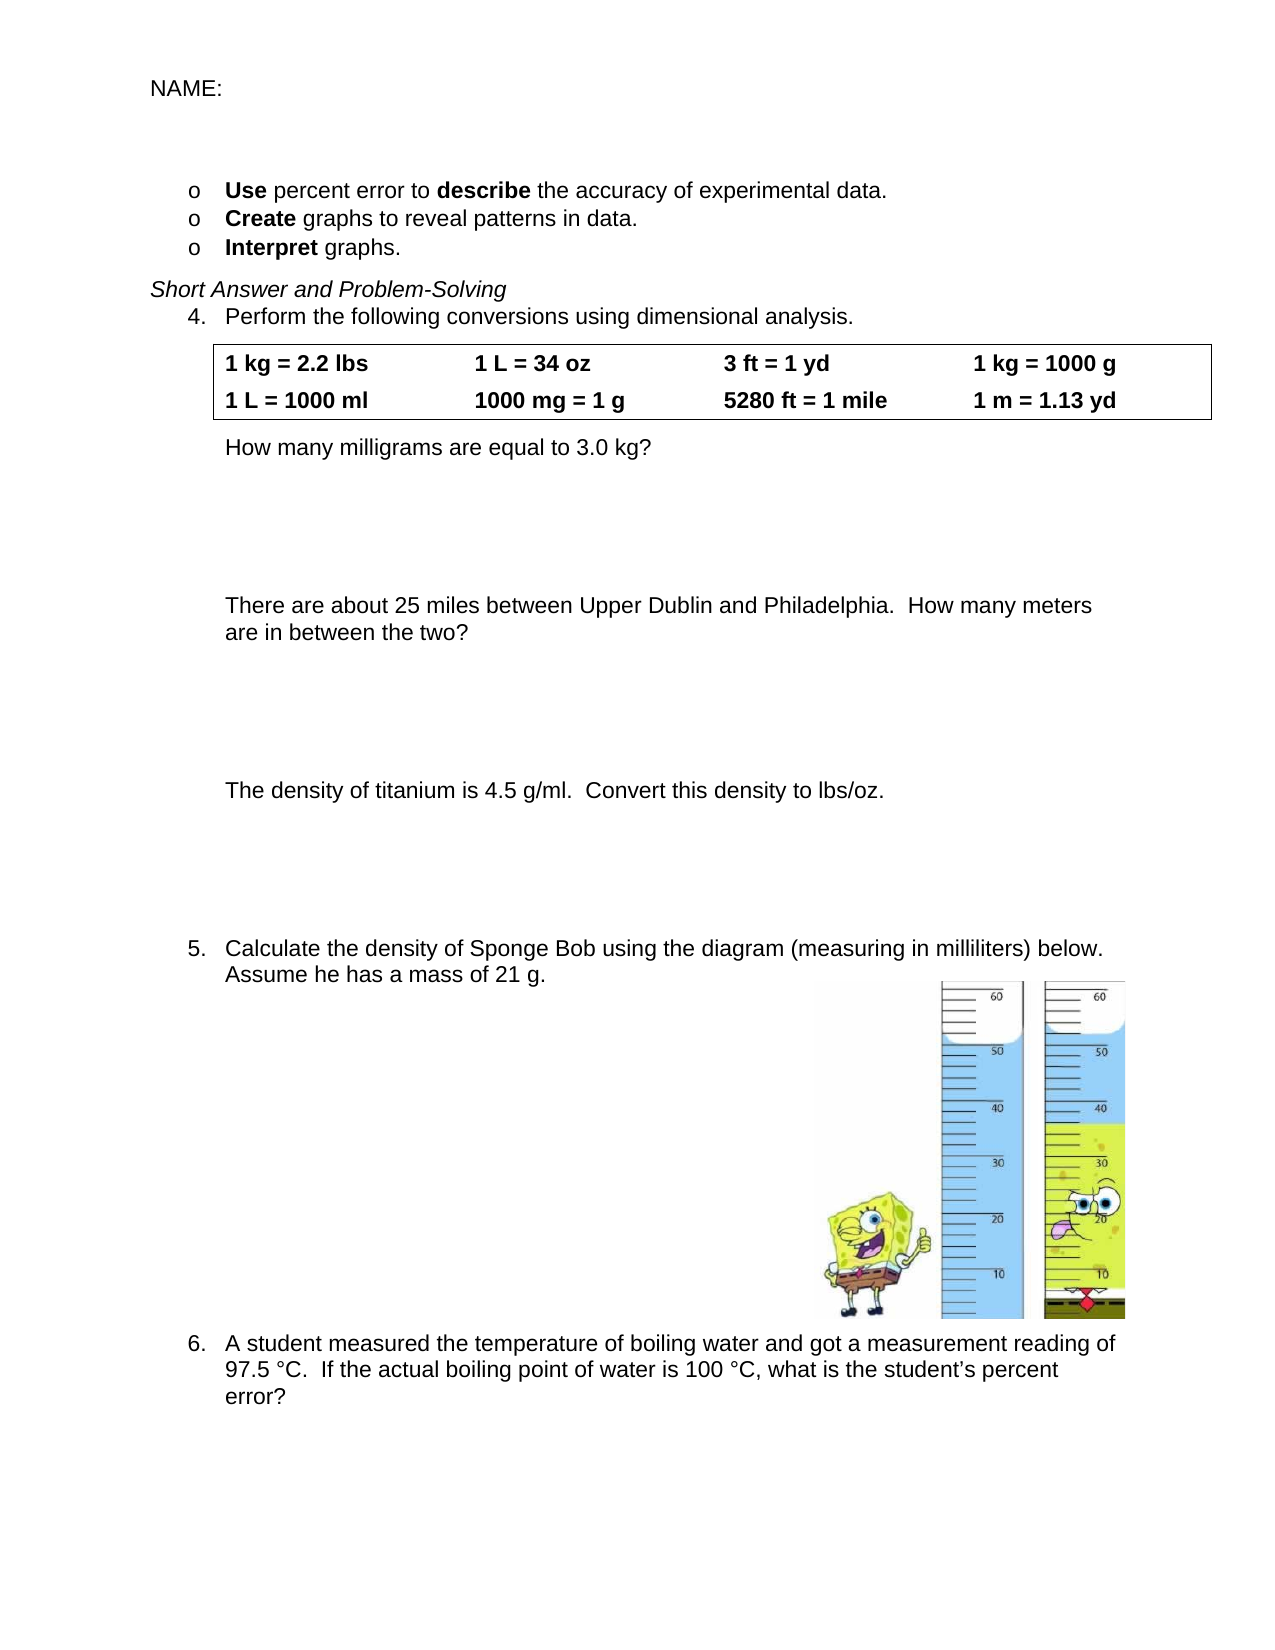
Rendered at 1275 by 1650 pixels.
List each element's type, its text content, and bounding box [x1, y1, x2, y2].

table_header 1 kg = 2.2 lbs [214, 345, 463, 381]
list Interpret graphs. [187, 234, 1125, 262]
table_cell 5280 ft = 1 mile [713, 381, 962, 418]
list Create graphs to reveal patterns in data. [187, 205, 1125, 234]
list Calculate the density of Sponge Bob using the diagram (measuring in milliliters) below. Assume he has a mass of 21 g. [187, 935, 1125, 987]
table_cell 1 m = 1.13 yd [962, 381, 1211, 418]
text The density of titanium is 4.5 g/ml. Convert this density to lbs/oz. [150, 777, 1125, 803]
list A student measured the temperature of boiling water and got a measurement reading of 97.5 °C. If the actual boiling point of water is 100 °C, what is the student’s percent error? [187, 1330, 1125, 1409]
table_header 3 ft = 1 yd [713, 345, 962, 381]
table_header 1 L = 34 oz [463, 345, 712, 381]
text Short Answer and Problem-Solving [150, 276, 1125, 303]
table_cell 1 L = 1000 ml [214, 381, 463, 418]
text There are about 25 miles between Upper Dublin and Philadelphia. How many meters are in between the two? [225, 592, 1125, 645]
text How many milligrams are equal to 3.0 kg? [150, 434, 1125, 460]
table_cell 1000 mg = 1 g [463, 381, 712, 418]
picture [814, 987, 1125, 1319]
table_header 1 kg = 1000 g [962, 345, 1211, 381]
list Use percent error to describe the accuracy of experimental data. [187, 177, 1125, 205]
list Perform the following conversions using dimensional analysis. [187, 303, 1125, 329]
